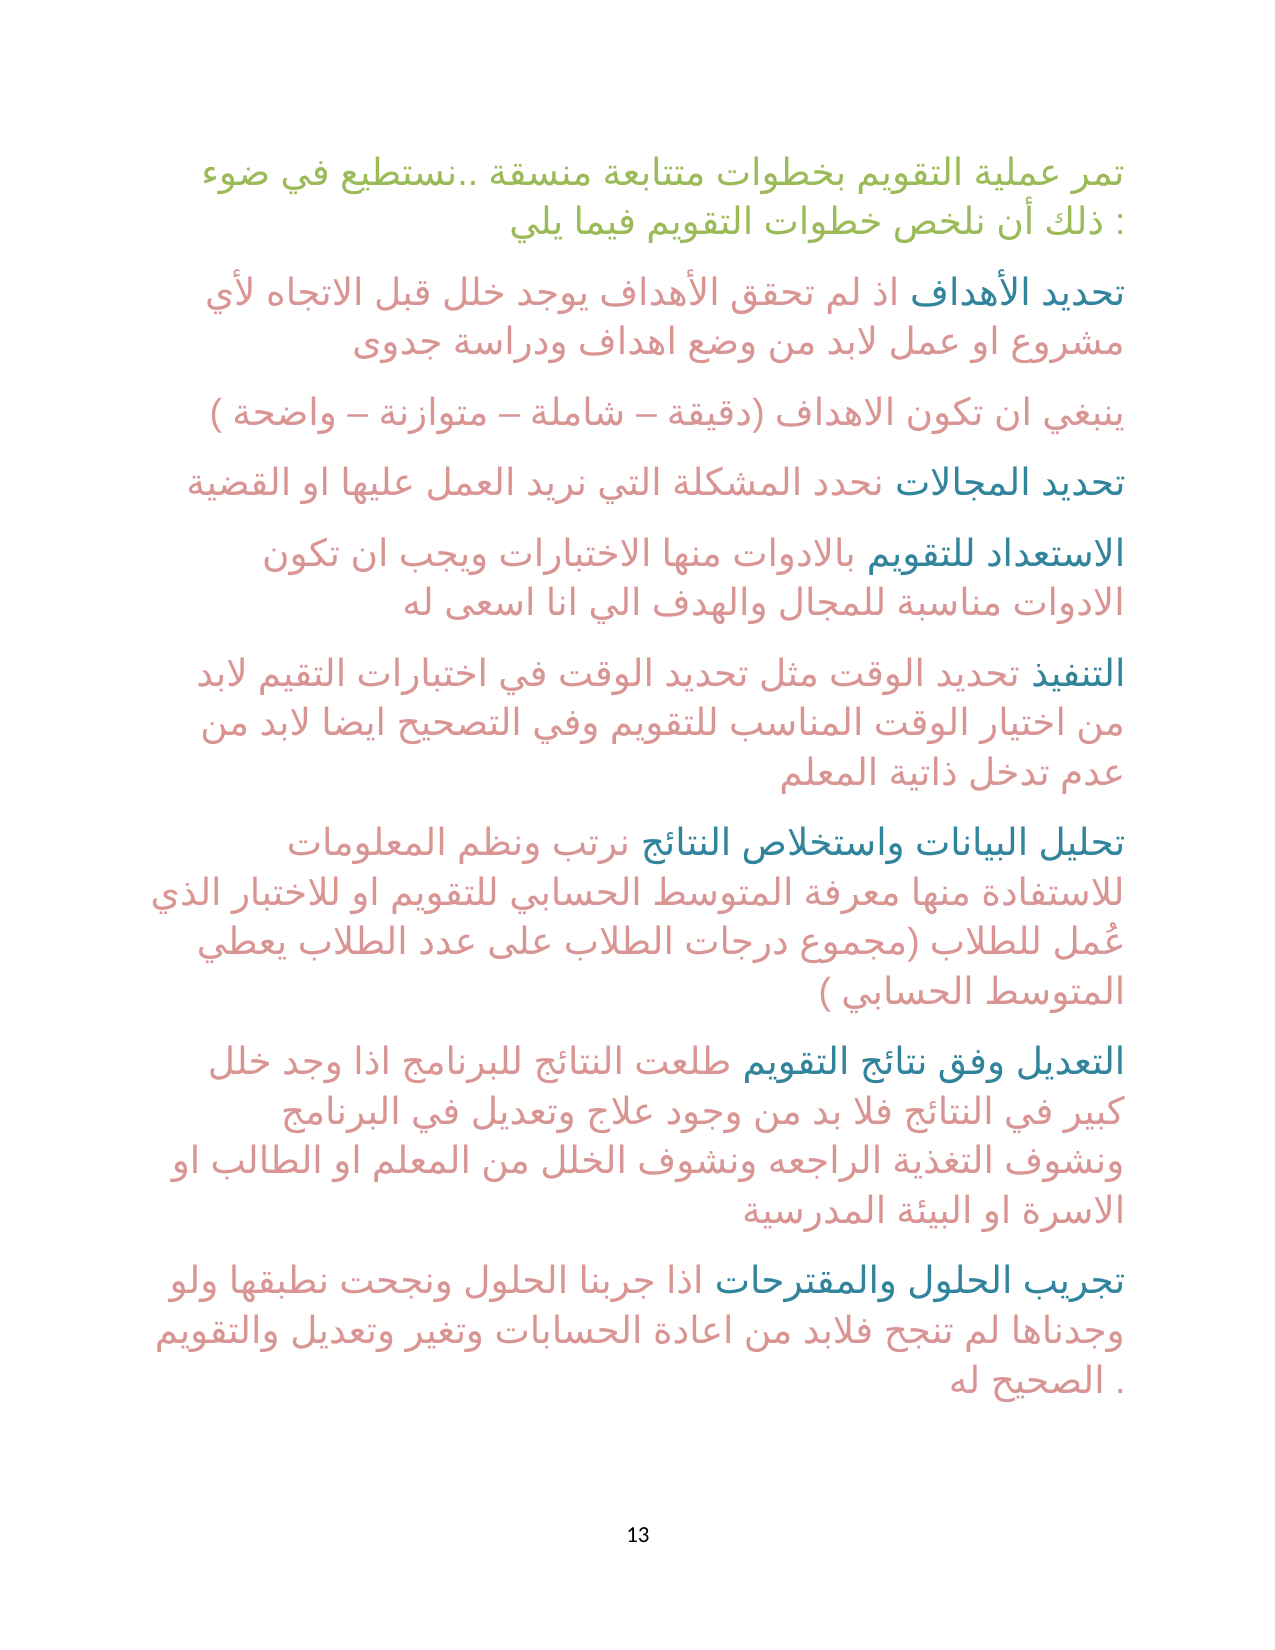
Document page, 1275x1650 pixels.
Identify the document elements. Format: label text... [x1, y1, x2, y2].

text ينبغي ان تكون الاهداف (دقيقة – شاملة – متوازنة – واضحة ) [150, 390, 1125, 433]
text تحليل البيانات واستخلاص النتائج نرتب ونظم المعلومات للاستفادة منها معرفة المتوسط الحسابي للتقويم او للاختبار الذي عُمل للطلاب (مجموع درجات الطلاب على عدد الطلاب يعطي المتوسط الحسابي ) [150, 820, 1125, 1012]
text التنفيذ تحديد الوقت مثل تحديد الوقت في اختبارات التقيم لابد من اختيار الوقت المناسب للتقويم وفي التصحيح ايضا لابد من عدم تدخل ذاتية المعلم [150, 651, 1125, 793]
text التعديل وفق نتائج التقويم طلعت النتائج للبرنامج اذا وجد خلل كبير في النتائج فلا بد من وجود علاج وتعديل في البرنامج ونشوف التغذية الراجعه ونشوف الخلل من المعلم او الطالب او الاسرة او البيئة المدرسية [150, 1039, 1125, 1231]
text تحديد الأهداف اذ لم تحقق الأهداف يوجد خلل قبل الاتجاه لأي مشروع او عمل لابد من وضع اهداف ودراسة جدوى [150, 270, 1125, 363]
text تجريب الحلول والمقترحات اذا جربنا الحلول ونجحت نطبقها ولو وجدناها لم تنجح فلابد من اعادة الحسابات وتغير وتعديل والتقويم الصحيح له . [150, 1259, 1125, 1401]
text تمر عملية التقويم بخطوات متتابعة منسقة ..نستطيع في ضوء ذلك أن نلخص خطوات التقويم فيما يلي : [150, 150, 1125, 243]
text تحديد المجالات نحدد المشكلة التي نريد العمل عليها او القضية [150, 460, 1125, 503]
text الاستعداد للتقويم بالادوات منها الاختبارات ويجب ان تكون الادوات مناسبة للمجال والهدف الي انا اسعى له [150, 531, 1125, 623]
